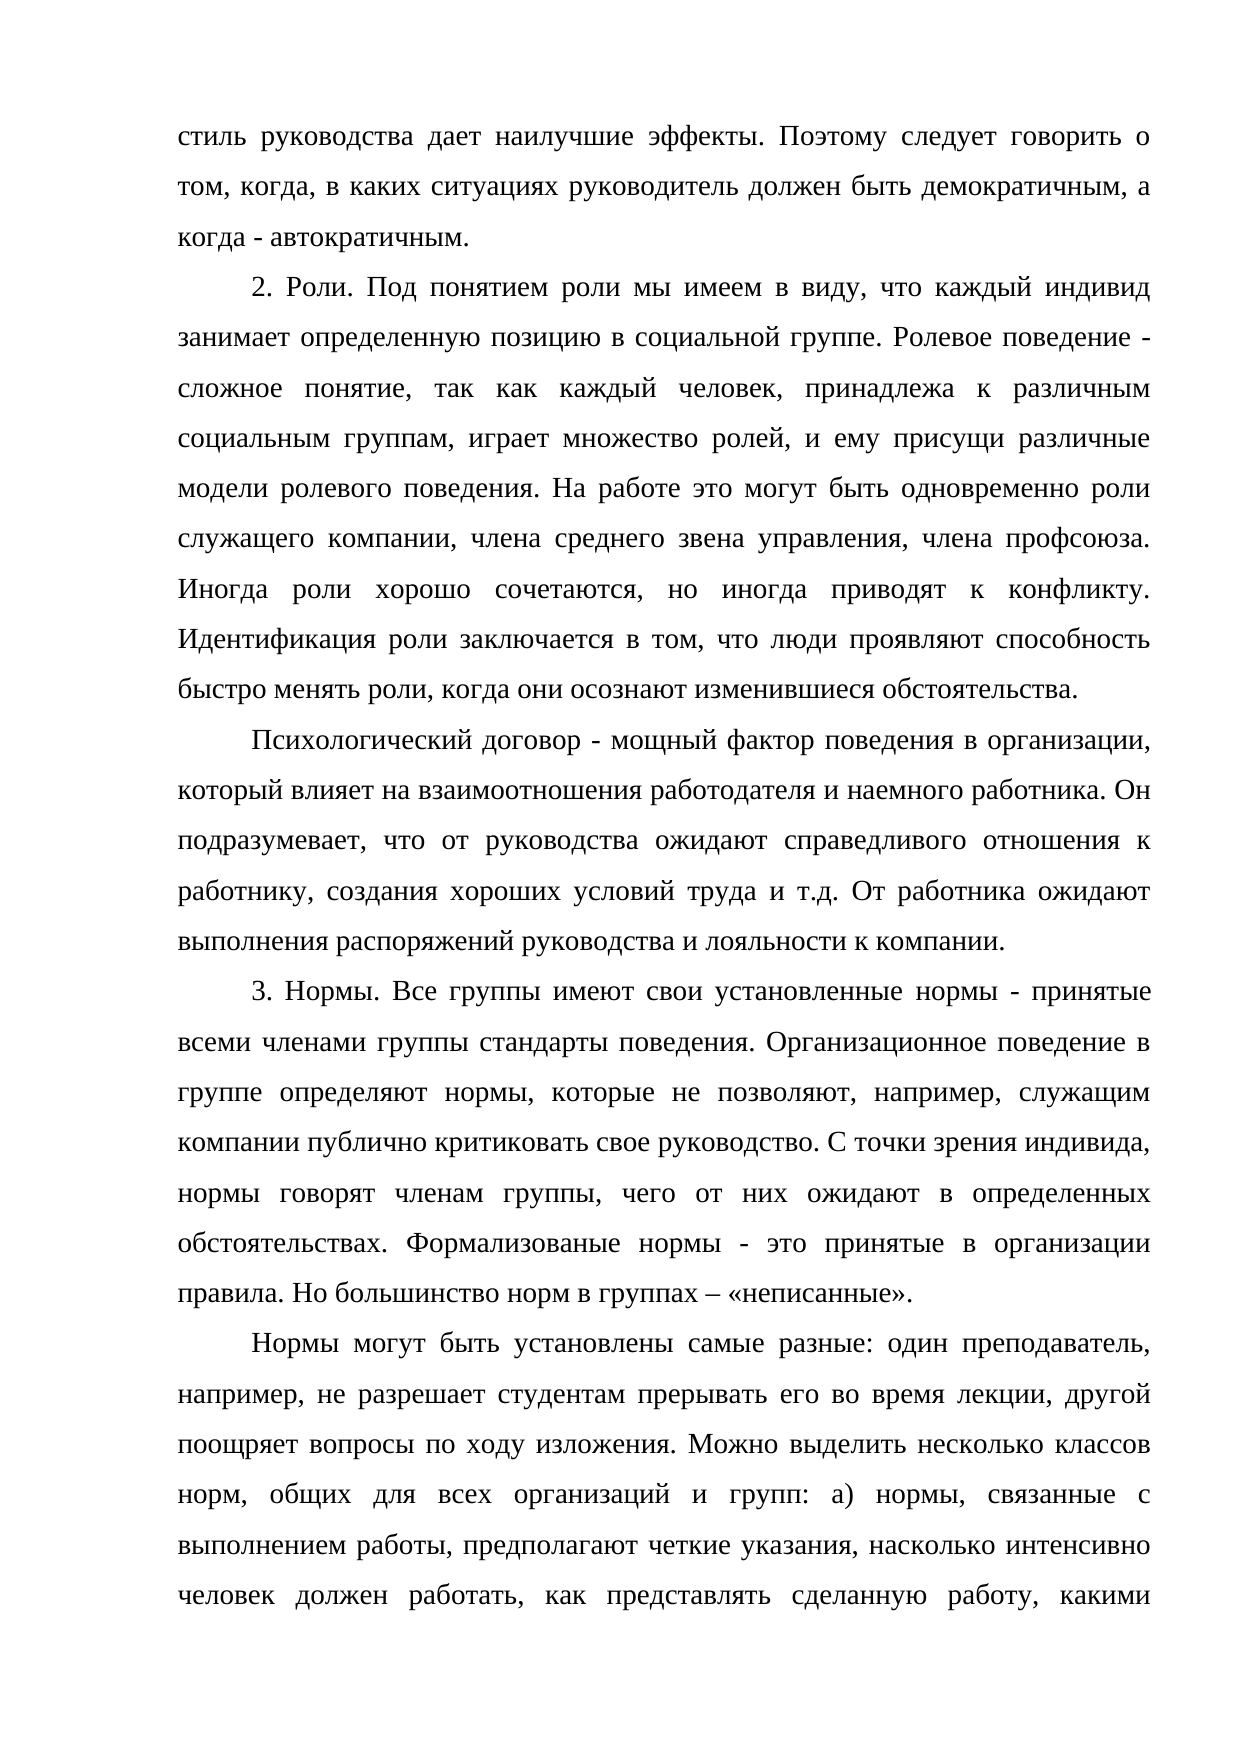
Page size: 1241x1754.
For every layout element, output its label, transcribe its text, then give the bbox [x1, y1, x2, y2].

text Психологический договор - мощный фактор поведения в организации, который влияет на взаимоотношения работодателя и наемного работника. Он подразумевает, что от руководства ожидают справедливого отношения к работнику, создания хороших условий труда и т.д. От работника ожидают выполнения распоряжений руководства и лояльности к компании. [177, 722, 1152, 957]
text 2. Роли. Под понятием роли мы имеем в виду, что каждый индивид занимает определенную позицию в социальной группе. Ролевое поведение - сложное понятие, так как каждый человек, принадлежа к различным социальным группам, играет множество ролей, и ему присущи различные модели ролевого поведения. На работе это могут быть одновременно роли служащего компании, члена среднего звена управления, члена профсоюза. Иногда роли хорошо сочетаются, но иногда приводят к конфликту. Идентификация роли заключается в том, что люди проявляют способность быстро менять роли, когда они осознают изменившиеся обстоятельства. [177, 269, 1152, 705]
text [177, 118, 1152, 252]
text 3. Нормы. Все группы имеют свои установленные нормы - принятые всеми членами группы стандарты поведения. Организационное поведение в группе определяют нормы, которые не позволяют, например, служащим компании публично критиковать свое руководство. С точки зрения индивида, нормы говорят членам группы, чего от них ожидают в определенных обстоятельствах. Формализованые нормы - это принятые в организации правила. Но большинство норм в группах – «неписанные». [177, 973, 1152, 1309]
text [177, 1326, 1152, 1611]
